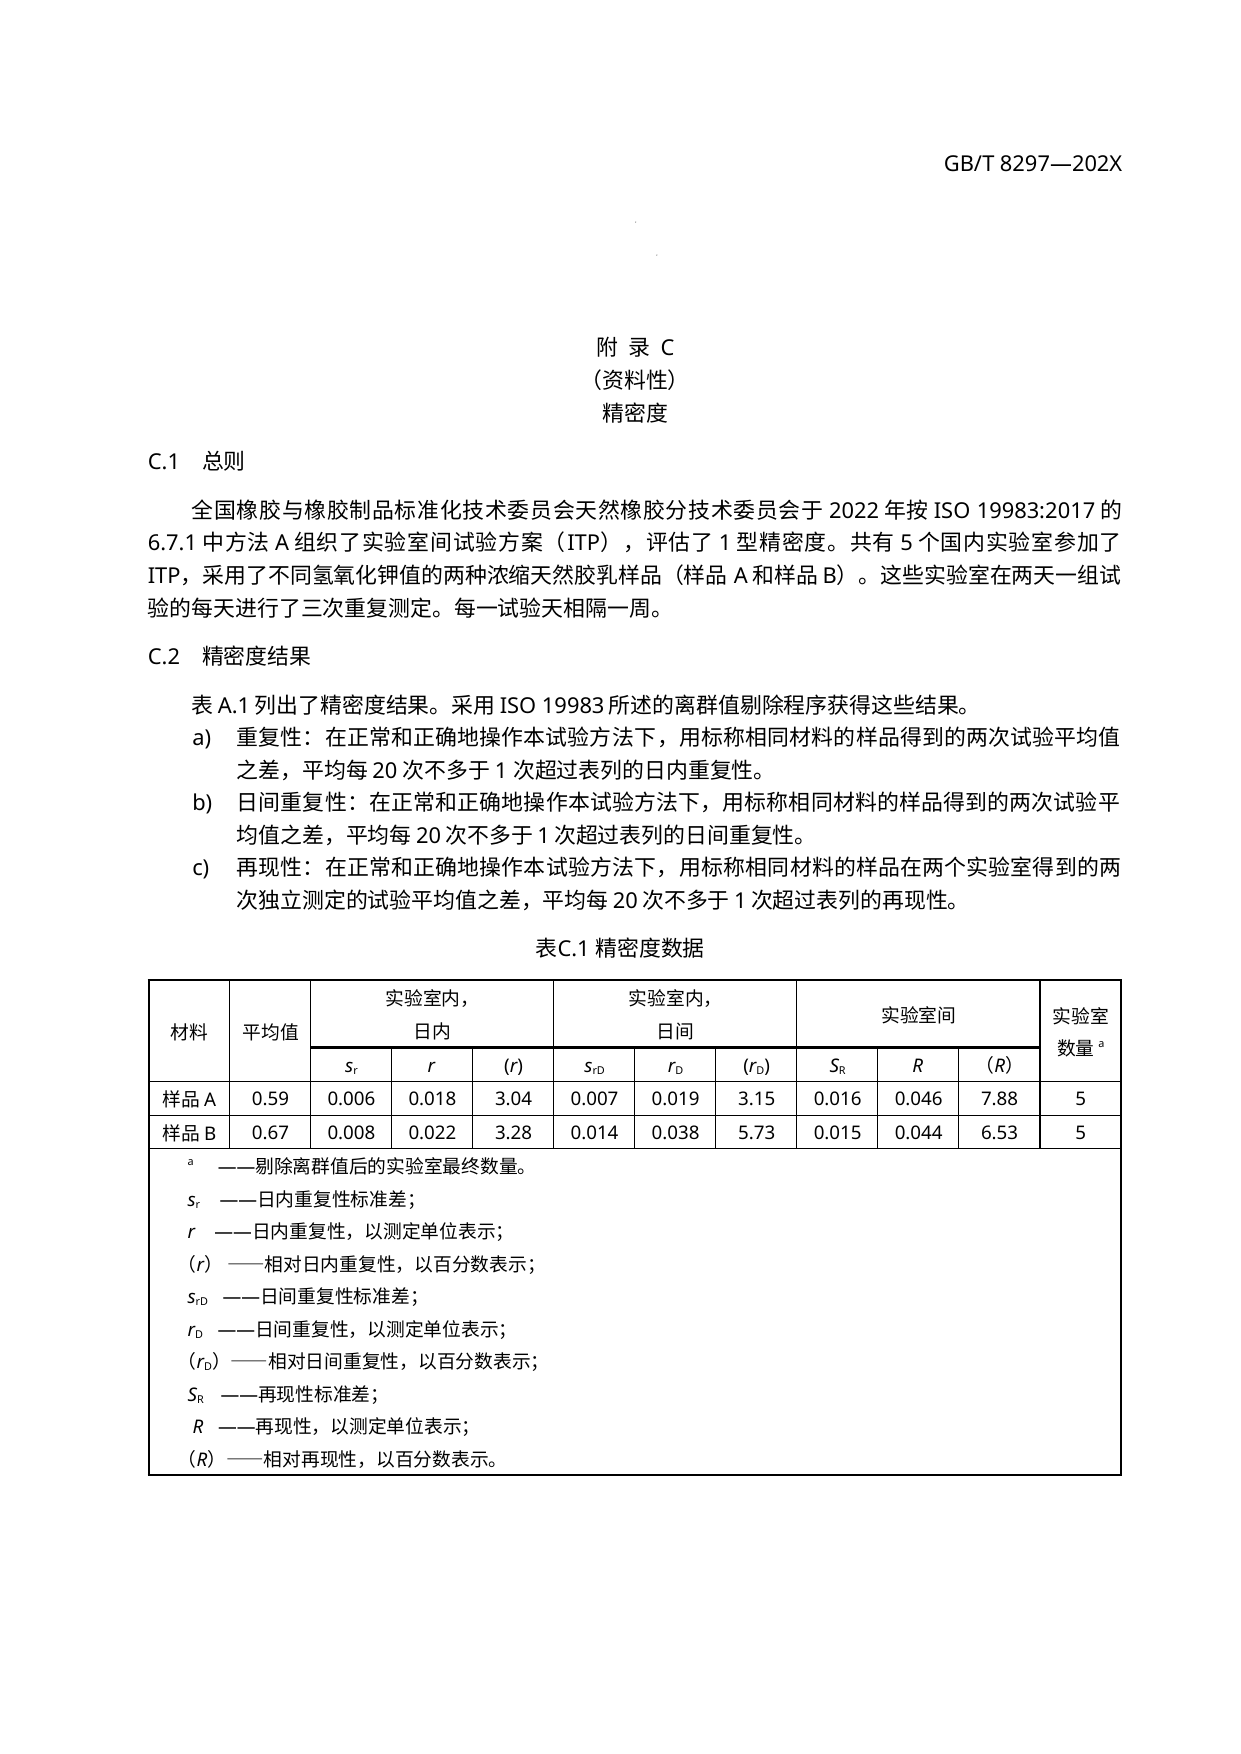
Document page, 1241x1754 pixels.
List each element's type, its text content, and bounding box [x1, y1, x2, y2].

table_cell 5.73 [716, 1116, 796, 1148]
table_cell a ——剔除离群值后的实验室最终数量。 sr ——日内重复性标准差； r ——日内重复性，以测定单位表示； （r） ——相对日内重复性，以百分数表示； srD ——日间重复性标准差； rD ——日间重复性，以测定单位表示； （rD）——相对日间重复性，以百分数表示； SR ——再现性标准差； R ——再现性，以测定单位表示； （R）——相对再现性，以百分数表示。 [150, 1149, 1120, 1474]
table_header 实验室内， 日间 [554, 981, 796, 1046]
table_cell (r) [473, 1049, 553, 1081]
list 重复性：在正常和正确地操作本试验方法下，用标称相同材料的样品得到的两次试验平均值之差，平均每20 次不多于1 次超过表列的日内重复性。 [192, 720, 1122, 785]
table_cell 样品B [150, 1116, 229, 1148]
table_cell 0.022 [392, 1116, 472, 1148]
table_cell 0.008 [311, 1116, 391, 1148]
table_cell （R） [959, 1049, 1039, 1081]
table_cell 0.018 [392, 1082, 472, 1114]
table_cell 0.038 [635, 1116, 715, 1148]
table_header 材料 [150, 981, 229, 1081]
table_cell 0.67 [230, 1116, 310, 1148]
table_cell 6.53 [959, 1116, 1039, 1148]
table_cell 5 [1041, 1116, 1120, 1148]
table_header 实验室间 [797, 981, 1039, 1046]
table_cell (rD) [716, 1049, 796, 1081]
table_cell 0.044 [878, 1116, 958, 1148]
table_cell 0.007 [554, 1082, 634, 1114]
table_cell sr [311, 1049, 391, 1081]
table_cell 7.88 [959, 1082, 1039, 1114]
table_cell SR [797, 1049, 877, 1081]
table_cell 0.019 [635, 1082, 715, 1114]
text 日间重复性：在正常和正确地操作本试验方法下，用标称相同材料的样品得到的两次试验平均值之差，平均每20次不多于1次超过表列的日间重复性。 [192, 785, 1122, 850]
text 全国橡胶与橡胶制品标准化技术委员会天然橡胶分技术委员会于2022年按ISO 19983:2017的6.7.1中方法A组织了实验室间试验方案（ITP），评估了1型精密度。共有5个国内实验室参加了ITP，采用了不同氢氧化钾值的两种浓缩天然胶乳样品（样品A和样品B）。这些实验室在两天一组试验的每天进行了三次重复测定。每一试验天相隔一周。 [148, 493, 1122, 623]
text 总则 [148, 444, 1122, 476]
table_cell 0.014 [554, 1116, 634, 1148]
table_cell 3.15 [716, 1082, 796, 1114]
table_cell 0.59 [230, 1082, 310, 1114]
table_cell 3.04 [473, 1082, 553, 1114]
table_cell 0.046 [878, 1082, 958, 1114]
table_header 实验室 数量a [1041, 981, 1120, 1081]
table_cell srD [554, 1049, 634, 1081]
table_cell 0.006 [311, 1082, 391, 1114]
text 表A.1列出了精密度结果。采用ISO 19983所述的离群值剔除程序获得这些结果。 [148, 688, 1122, 720]
table_cell 3.28 [473, 1116, 553, 1148]
table_cell R [878, 1049, 958, 1081]
text 再现性：在正常和正确地操作本试验方法下，用标称相同材料的样品在两个实验室得到的两次独立测定的试验平均值之差，平均每20次不多于1次超过表列的再现性。 [192, 850, 1122, 915]
table_cell 样品A [150, 1082, 229, 1114]
table_cell r [392, 1049, 472, 1081]
table_cell 5 [1041, 1082, 1120, 1114]
table_cell 0.015 [797, 1116, 877, 1148]
table_header 实验室内， 日内 [311, 981, 553, 1046]
text （资料性） 精密度 [148, 330, 1122, 428]
text 精密度数据 [148, 931, 1122, 963]
table_cell rD [635, 1049, 715, 1081]
table_header 平均值 [230, 981, 310, 1081]
table_cell 0.016 [797, 1082, 877, 1114]
text 精密度结果 [148, 639, 1122, 671]
